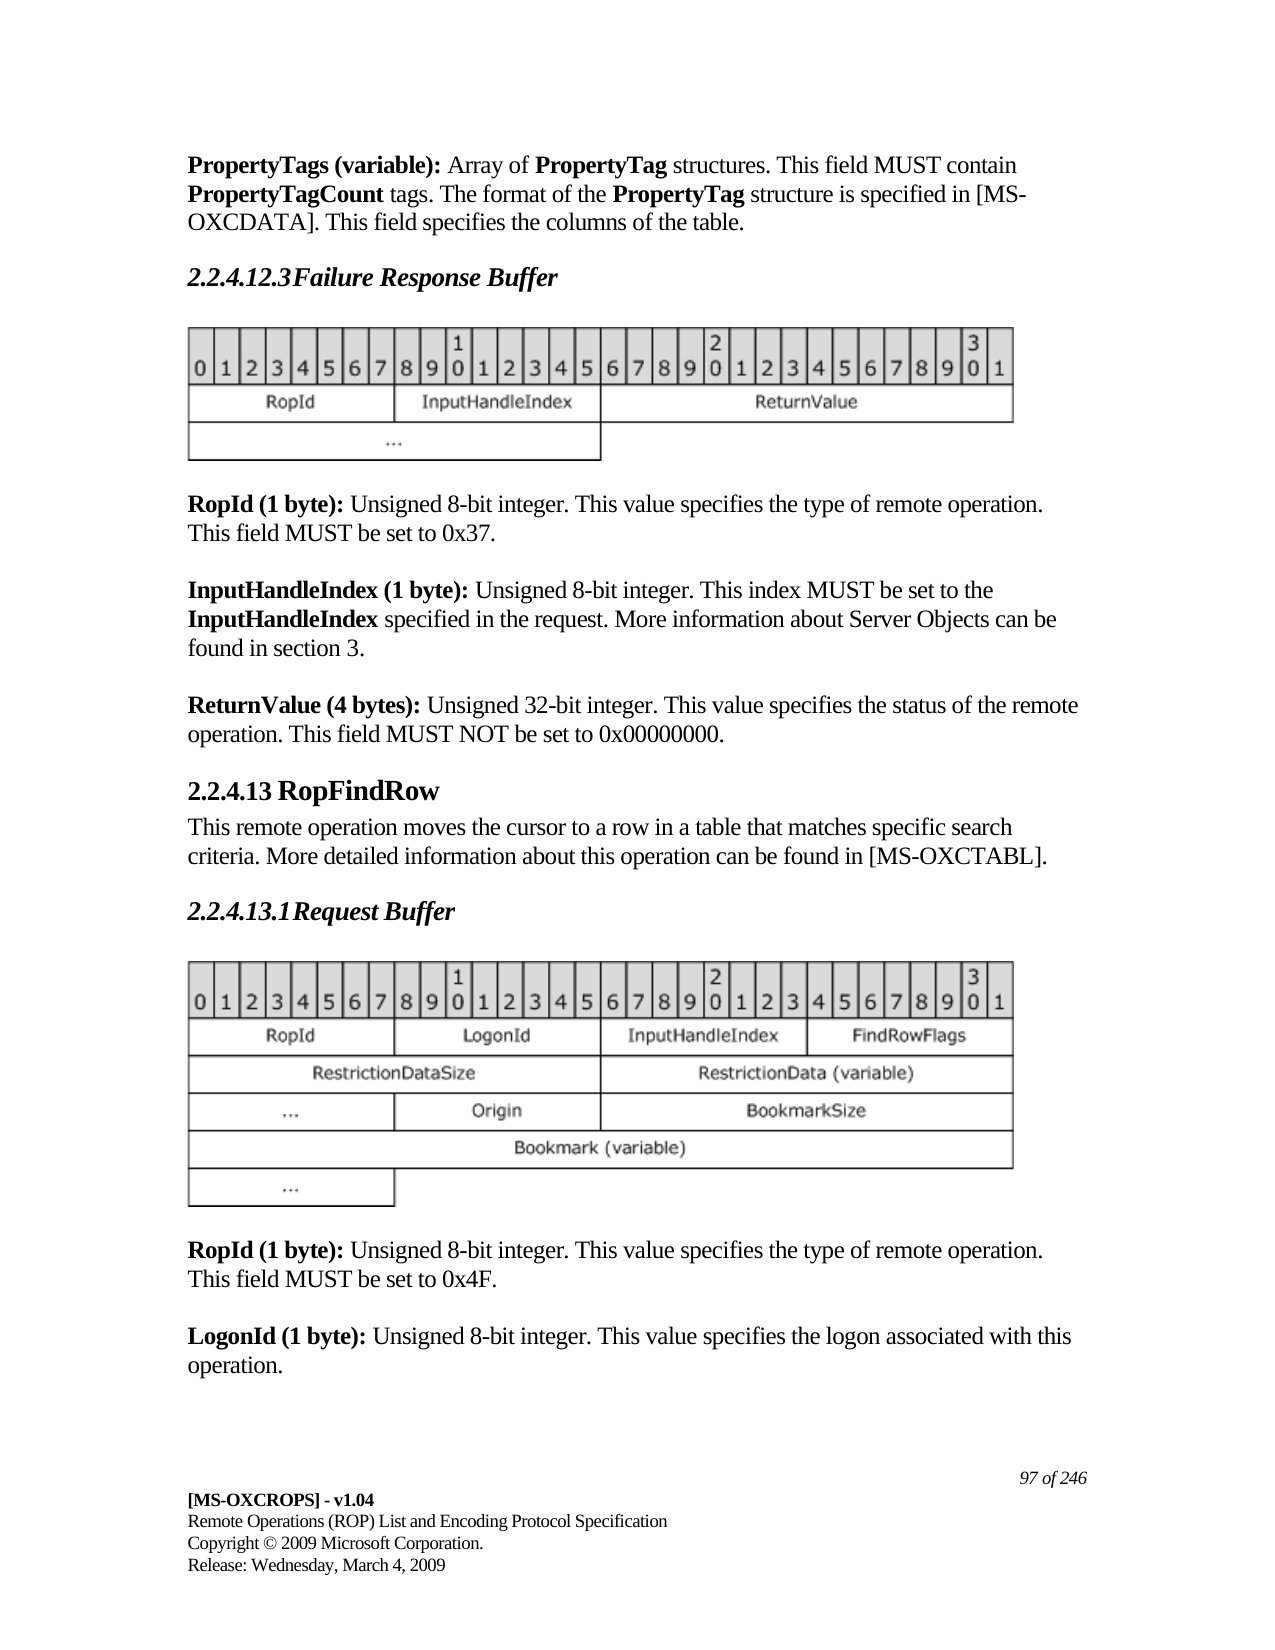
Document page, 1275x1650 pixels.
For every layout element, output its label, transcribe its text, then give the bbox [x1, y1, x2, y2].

text LogonId (1 byte): Unsigned 8-bit integer. This value specifies the logon associated with this operation. [187, 1321, 1087, 1379]
subtitle Failure Response Buffer [187, 261, 1087, 292]
text RopId (1 byte): Unsigned 8-bit integer. This value specifies the type of remote operation. This field MUST be set to 0x4F. [187, 1235, 1087, 1293]
text This remote operation moves the cursor to a row in a table that matches specific search criteria. More detailed information about this operation can be found in [MS-OXCTABL]. [187, 812, 1087, 870]
picture [187, 961, 1014, 1207]
text RopId (1 byte): Unsigned 8-bit integer. This value specifies the type of remote operation. This field MUST be set to 0x37. [187, 489, 1087, 546]
text InputHandleIndex (1 byte): Unsigned 8-bit integer. This index MUST be set to the InputHandleIndex specified in the request. More information about Server Objects can be found in section 3. [187, 575, 1087, 661]
subtitle Request Buffer [187, 895, 1087, 926]
subtitle RopFindRow [187, 773, 1087, 806]
text ReturnValue (4 bytes): Unsigned 32-bit integer. This value specifies the status of the remote operation. This field MUST NOT be set to 0x00000000. [187, 690, 1087, 748]
picture [187, 327, 1014, 461]
text PropertyTags (variable): Array of PropertyTag structures. This field MUST contain PropertyTagCount tags. The format of the PropertyTag structure is specified in [MS-OXCDATA]. This field specifies the columns of the table. [187, 150, 1087, 236]
